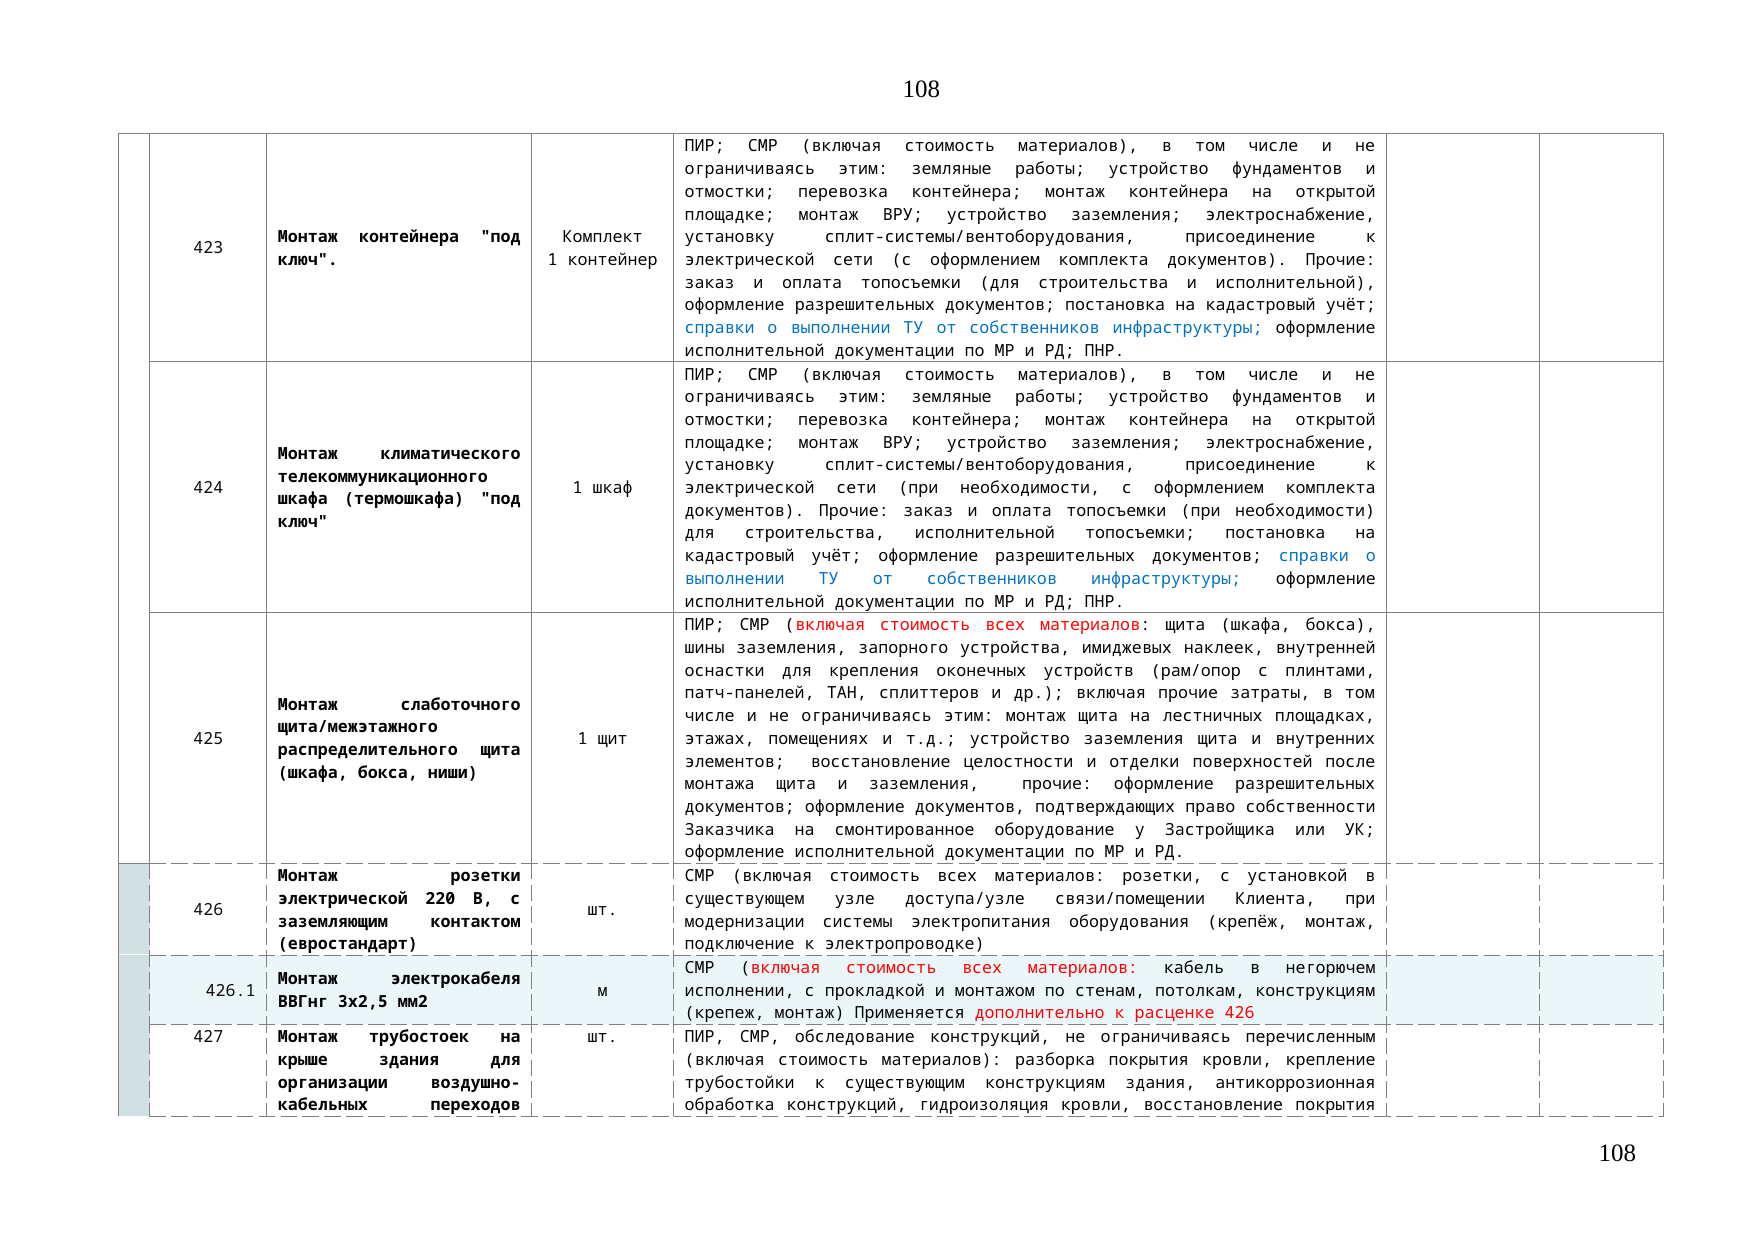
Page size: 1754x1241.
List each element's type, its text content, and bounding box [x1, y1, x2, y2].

table_cell [1387, 134, 1539, 361]
table_cell ПИР; СМР (включая стоимость материалов), в том числе и не ограничиваясь этим: земляные работы; устройство фундаментов и отмостки; перевозка контейнера; монтаж контейнера на открытой площадке; монтаж ВРУ; устройство заземления; электроснабжение, установку сплит-системы/вентоборудования, присоединение к электрической сети (при необходимости, с оформлением комплекта документов). Прочие: заказ и оплата топосъемки (при необходимости) для строительства, исполнительной топосъемки; постановка на кадастровый учёт; оформление разрешительных документов; справки о выполнении ТУ от собственников инфраструктуры; оформление исполнительной документации по МР и РД; ПНР. [674, 362, 1386, 612]
table_cell [1539, 1024, 1664, 1116]
table_cell [1387, 863, 1539, 954]
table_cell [266, 1024, 532, 1116]
table_cell 423 [150, 134, 266, 361]
table_cell 1 щит [532, 613, 673, 863]
table_cell [1540, 362, 1663, 612]
table_cell Монтаж контейнера "под ключ". [267, 134, 531, 361]
table_cell 426.1 [150, 955, 266, 1024]
table_cell [1539, 955, 1664, 1024]
table_cell [1540, 134, 1663, 361]
table_cell 425 [150, 613, 266, 863]
table_cell ПИР; СМР (включая стоимость всех материалов: щита (шкафа, бокса), шины заземления, запорного устройства, имиджевых наклеек, внутренней оснастки для крепления оконечных устройств (рам/опор с плинтами, патч-панелей, ТАН, сплиттеров и др.); включая прочие затраты, в том числе и не ограничиваясь этим: монтаж щита на лестничных площадках, этажах, помещениях и т.д.; устройство заземления щита и внутренних элементов; восстановление целостности и отделки поверхностей после монтажа щита и заземления, прочие: оформление разрешительных документов; оформление документов, подтверждающих право собственности Заказчика на смонтированное оборудование у Застройщика или УК; оформление исполнительной документации по МР и РД. [674, 613, 1386, 863]
table_cell [119, 864, 150, 954]
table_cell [673, 1024, 1387, 1116]
table_cell [1387, 955, 1539, 1024]
table_cell 426 [150, 863, 266, 954]
table_cell 424 [150, 362, 266, 612]
table_cell СМР (включая стоимость всех материалов: розетки, с установкой в существующем узле доступа/узле связи/помещении Клиента, при модернизации системы электропитания оборудования (крепёж, монтаж, подключение к электропроводке) [673, 863, 1387, 954]
table_cell [119, 1024, 150, 1116]
table_cell 1 шкаф [532, 362, 673, 612]
table_cell ПИР; СМР (включая стоимость материалов), в том числе и не ограничиваясь этим: земляные работы; устройство фундаментов и отмостки; перевозка контейнера; монтаж контейнера на открытой площадке; монтаж ВРУ; устройство заземления; электроснабжение, установку сплит-системы/вентоборудования, присоединение к электрической сети (с оформлением комплекта документов). Прочие: заказ и оплата топосъемки (для строительства и исполнительной), оформление разрешительных документов; постановка на кадастровый учёт; справки о выполнении ТУ от собственников инфраструктуры; оформление исполнительной документации по МР и РД; ПНР. [674, 134, 1386, 361]
table_cell СМР (включая стоимость всех материалов: кабель в негорючем исполнении, с прокладкой и монтажом по стенам, потолкам, конструкциям (крепеж, монтаж) Применяется дополнительно к расценке 426 [673, 955, 1387, 1024]
table_cell [1387, 362, 1539, 612]
table_cell 427 [150, 1024, 266, 1116]
table_cell м [532, 955, 673, 1024]
table_cell шт. [532, 1024, 673, 1116]
table_cell Монтаж электрокабеля ВВГнг 3х2,5 мм2 [266, 955, 532, 1024]
table_cell [1539, 863, 1664, 954]
table_cell [1387, 1024, 1539, 1116]
table_cell [119, 955, 150, 1024]
table_cell Монтаж климатического телекоммуникационного шкафа (термошкафа) "под ключ" [267, 362, 531, 612]
table_cell Монтаж слаботочного щита/межэтажного распределительного щита (шкафа, бокса, ниши) [267, 613, 531, 863]
table_cell Монтаж розетки электрической 220 В, с заземляющим контактом (евростандарт) [266, 863, 532, 954]
table_cell шт. [532, 863, 673, 954]
table_cell [1540, 613, 1663, 863]
table_cell [1387, 613, 1539, 863]
table_cell Комплект 1 контейнер [532, 134, 673, 361]
